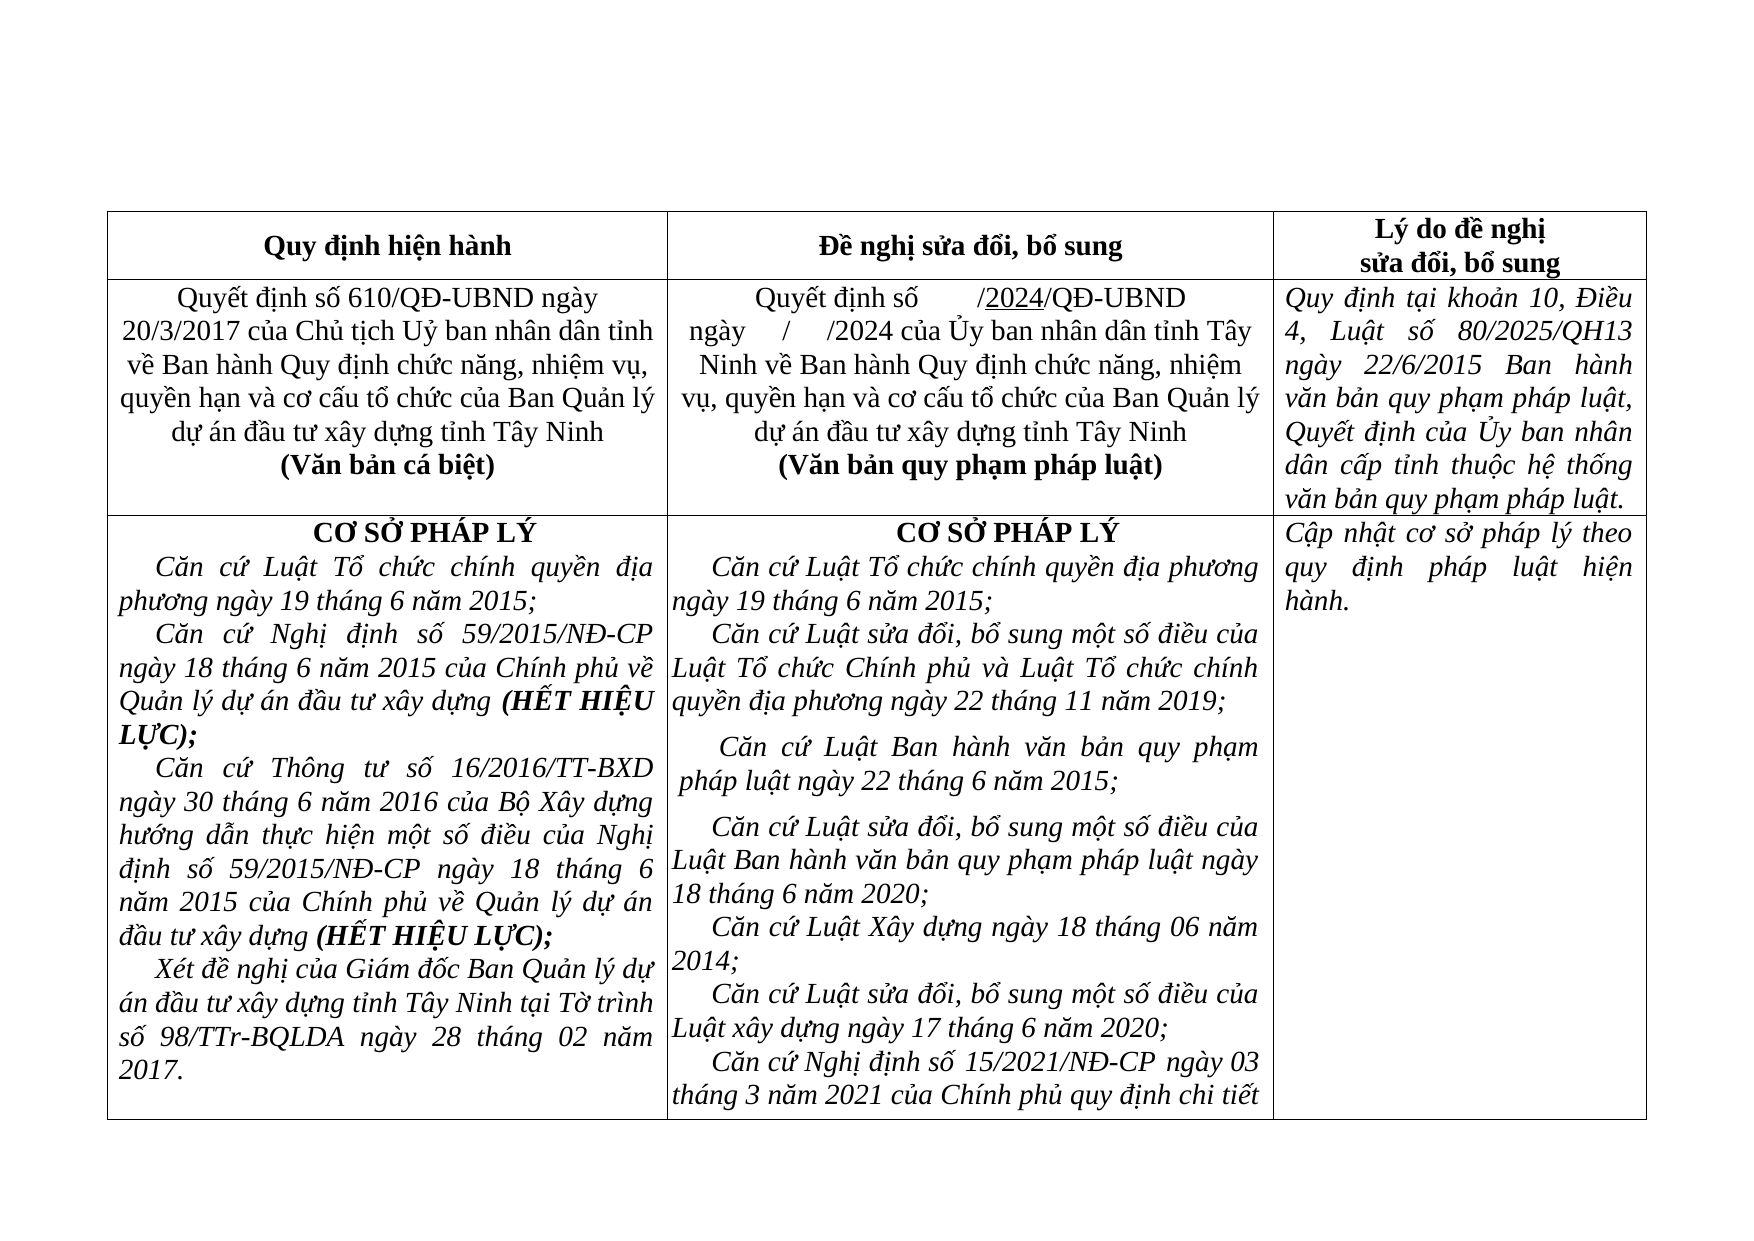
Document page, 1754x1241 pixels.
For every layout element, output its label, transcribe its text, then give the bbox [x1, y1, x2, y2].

table_header Đề nghị sửa đổi, bổ sung [668, 212, 1273, 279]
table_cell Quyết định số 610/QĐ-UBND ngày 20/3/2017 của Chủ tịch Uỷ ban nhân dân tỉnh về Ban hành Quy định chức năng, nhiệm vụ, quyền hạn và cơ cấu tổ chức của Ban Quản lý dự án đầu tư xây dựng tỉnh Tây Ninh (Văn bản cá biệt) [108, 280, 667, 514]
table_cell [108, 516, 667, 1119]
table_header Lý do đề nghị sửa đổi, bổ sung [1274, 212, 1646, 279]
table_cell Quy định tại khoản 10, Điều 4, Luật số 80/2025/QH13 ngày 22/6/2015 Ban hành văn bản quy phạm pháp luật, Quyết định của Ủy ban nhân dân cấp tỉnh thuộc hệ thống văn bản quy phạm pháp luật. [1274, 280, 1646, 514]
table_header Quy định hiện hành [108, 212, 667, 279]
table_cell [1274, 516, 1646, 1119]
table_cell Quyết định số /2024/QĐ-UBND ngày / /2024 của Ủy ban nhân dân tỉnh Tây Ninh về Ban hành Quy định chức năng, nhiệm vụ, quyền hạn và cơ cấu tổ chức của Ban Quản lý dự án đầu tư xây dựng tỉnh Tây Ninh (Văn bản quy phạm pháp luật) [668, 280, 1273, 514]
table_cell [668, 516, 1273, 1119]
